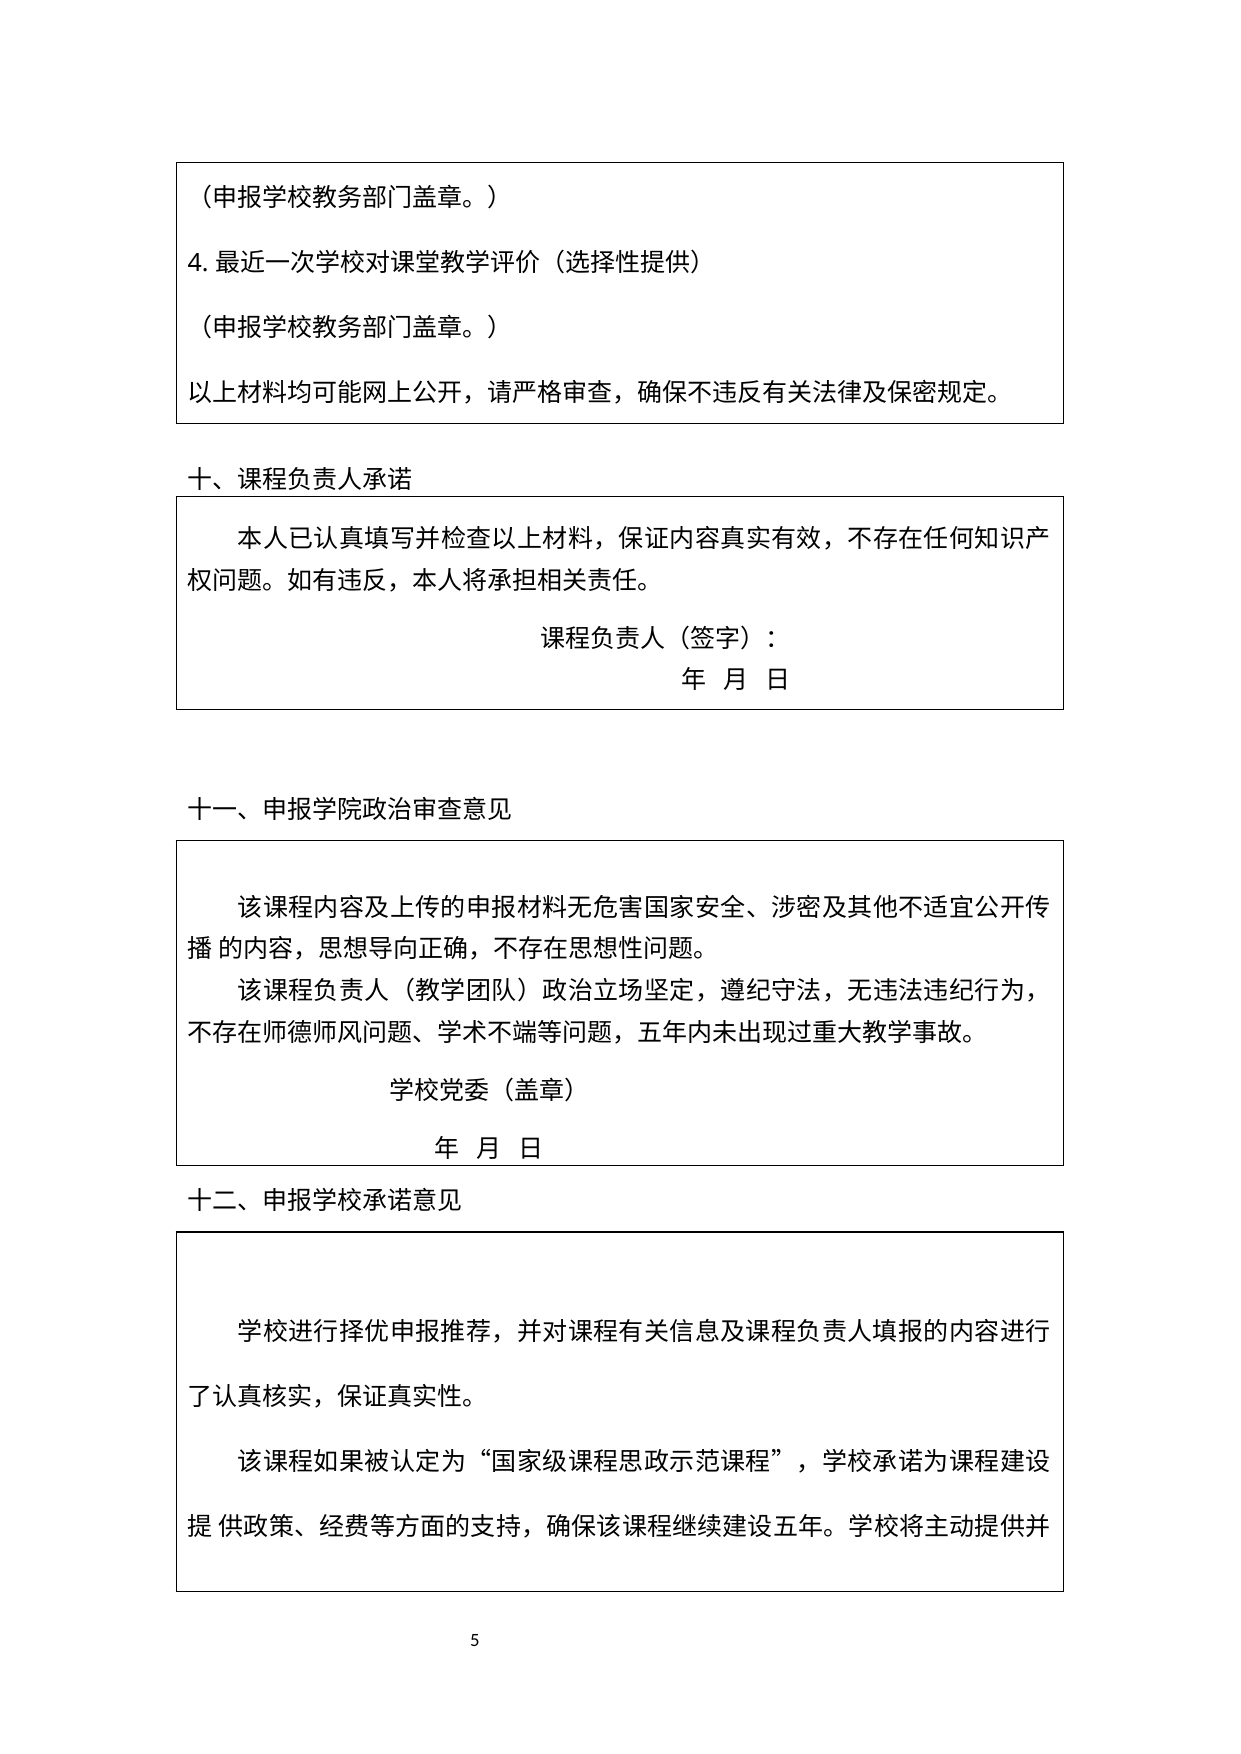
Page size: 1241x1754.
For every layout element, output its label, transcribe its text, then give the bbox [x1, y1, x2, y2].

table_header 该课程内容及上传的申报材料无危害国家安全、涉密及其他不适宜公开传播 的内容，思想导向正确，不存在思想性问题。 该课程负责人（教学团队）政治立场坚定，遵纪守法，无违法违纪行为，不存在师德师风问题、学术不端等问题，五年内未出现过重大教学事故。 学校党委（盖章） 年 月 日 [177, 841, 1063, 1165]
list 申报学院政治审查意见 [187, 775, 1053, 840]
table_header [177, 1233, 1063, 1591]
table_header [177, 163, 1063, 423]
list 课程负责人承诺 [187, 459, 1053, 496]
table_header 本人已认真填写并检查以上材料，保证内容真实有效，不存在任何知识产权问题。如有违反，本人将承担相关责任。 课程负责人（签字）： 年 月 日 [177, 497, 1063, 709]
list 十二、申报学校承诺意见 [187, 1166, 1053, 1231]
